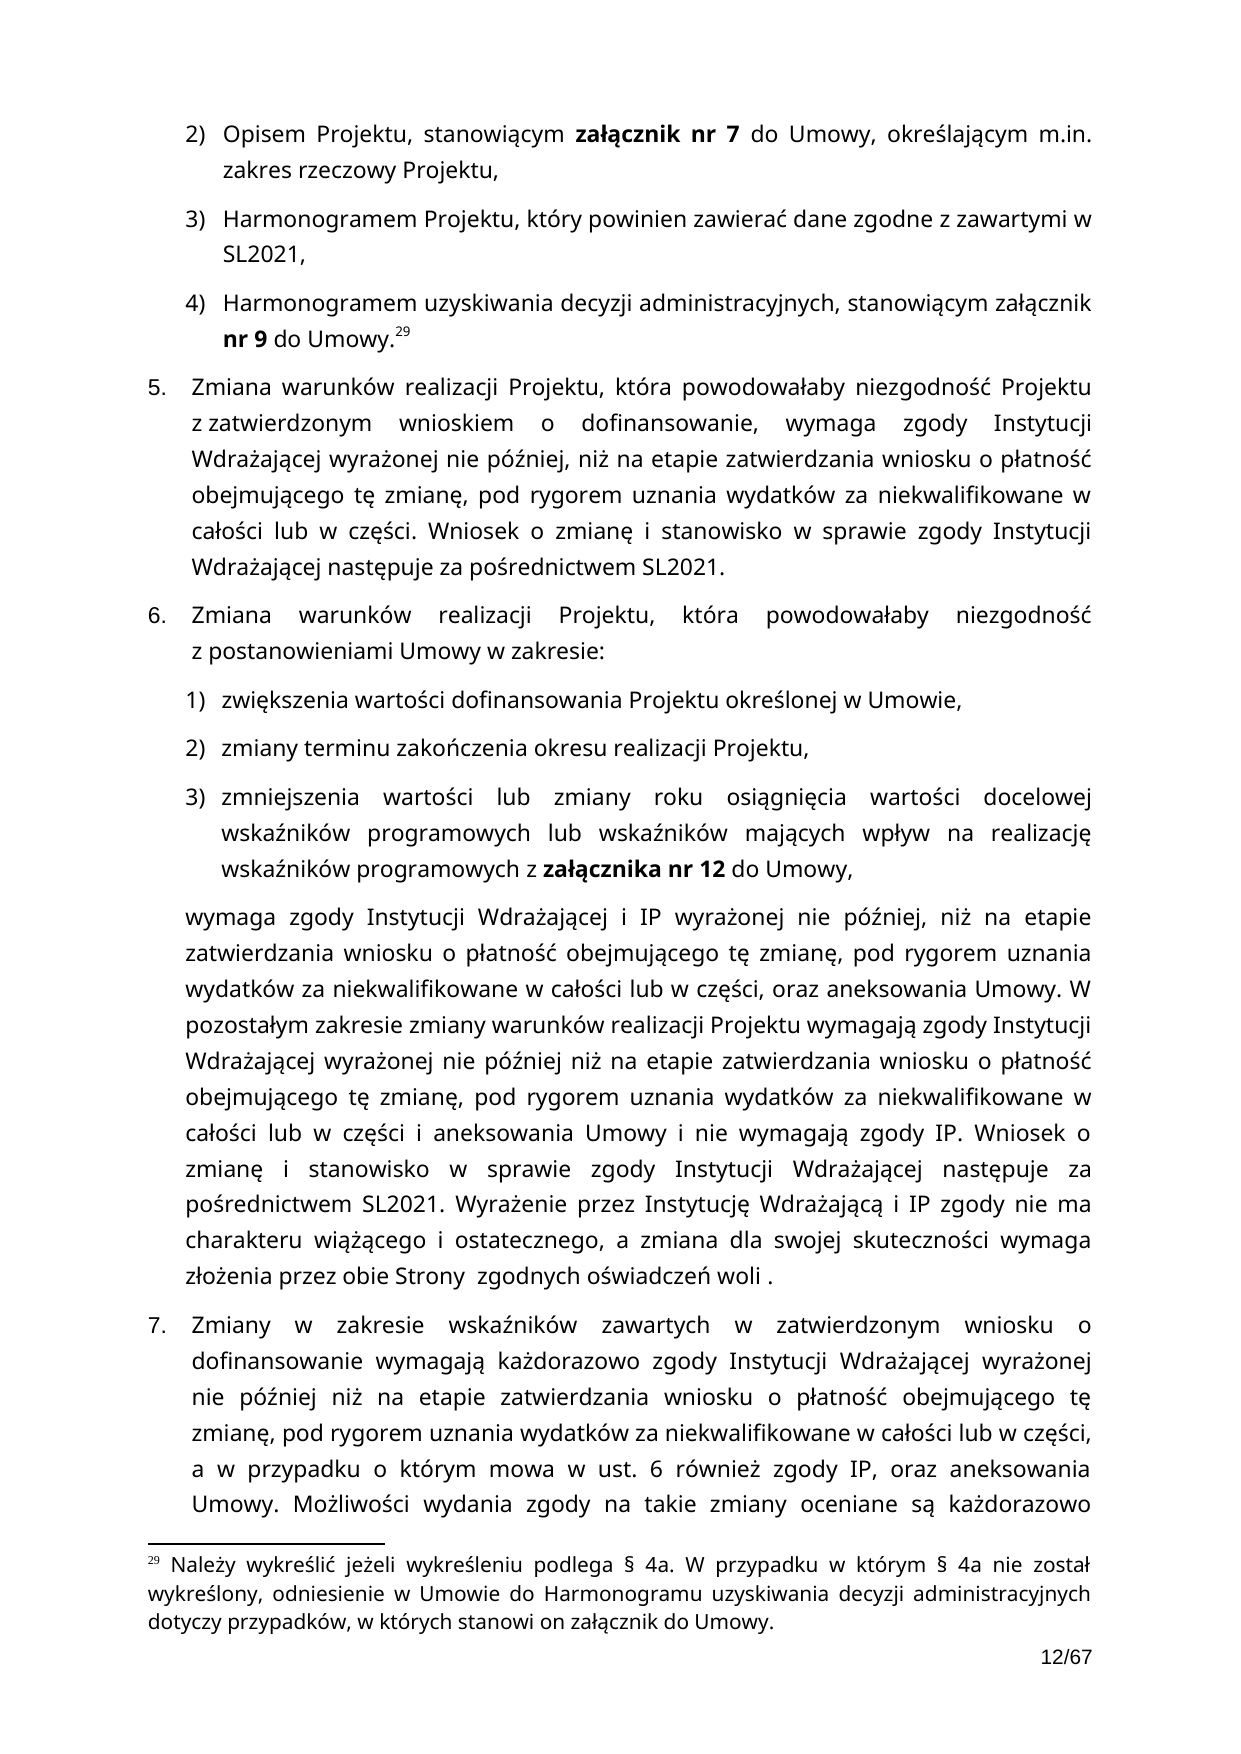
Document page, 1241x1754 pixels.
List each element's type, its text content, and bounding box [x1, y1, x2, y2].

list Zmiana warunków realizacji Projektu, która powodowałaby niezgodność z postanowieniami Umowy w zakresie: [148, 599, 1092, 667]
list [148, 1309, 1092, 1520]
list Harmonogramem Projektu, który powinien zawierać dane zgodne z zawartymi w SL2021, [185, 202, 1092, 270]
text 1) zwiększenia wartości dofinansowania Projektu określonej w Umowie, [148, 684, 1092, 715]
text wymaga zgody Instytucji Wdrażającej i IP wyrażonej nie później, niż na etapie zatwierdzania wniosku o płatność obejmującego tę zmianę, pod rygorem uznania wydatków za niekwalifikowane w całości lub w części, oraz aneksowania Umowy. W pozostałym zakresie zmiany warunków realizacji Projektu wymagają zgody Instytucji Wdrażającej wyrażonej nie później niż na etapie zatwierdzania wniosku o płatność obejmującego tę zmianę, pod rygorem uznania wydatków za niekwalifikowane w całości lub w części i aneksowania Umowy i nie wymagają zgody IP. Wniosek o zmianę i stanowisko w sprawie zgody Instytucji Wdrażającej następuje za pośrednictwem SL2021. Wyrażenie przez Instytucję Wdrażającą i IP zgody nie ma charakteru wiążącego i ostatecznego, a zmiana dla swojej skuteczności wymaga złożenia przez obie Strony zgodnych oświadczeń woli . [185, 901, 1092, 1292]
text 2) zmiany terminu zakończenia okresu realizacji Projektu, [185, 732, 1092, 763]
list Harmonogramem uzyskiwania decyzji administracyjnych, stanowiącym załącznik nr 9 do Umowy. [185, 287, 1092, 354]
text 3) zmniejszenia wartości lub zmiany roku osiągnięcia wartości docelowej wskaźników programowych lub wskaźników mających wpływ na realizację wskaźników programowych z załącznika nr 12 do Umowy, [185, 781, 1092, 884]
list Zmiana warunków realizacji Projektu, która powodowałaby niezgodność Projektu z zatwierdzonym wnioskiem o dofinansowanie, wymaga zgody Instytucji Wdrażającej wyrażonej nie później, niż na etapie zatwierdzania wniosku o płatność obejmującego tę zmianę, pod rygorem uznania wydatków za niekwalifikowane w całości lub w części. Wniosek o zmianę i stanowisko w sprawie zgody Instytucji Wdrażającej następuje za pośrednictwem SL2021. [148, 371, 1092, 582]
list Opisem Projektu, stanowiącym załącznik nr 7 do Umowy, określającym m.in. zakres rzeczowy Projektu, [185, 118, 1092, 185]
